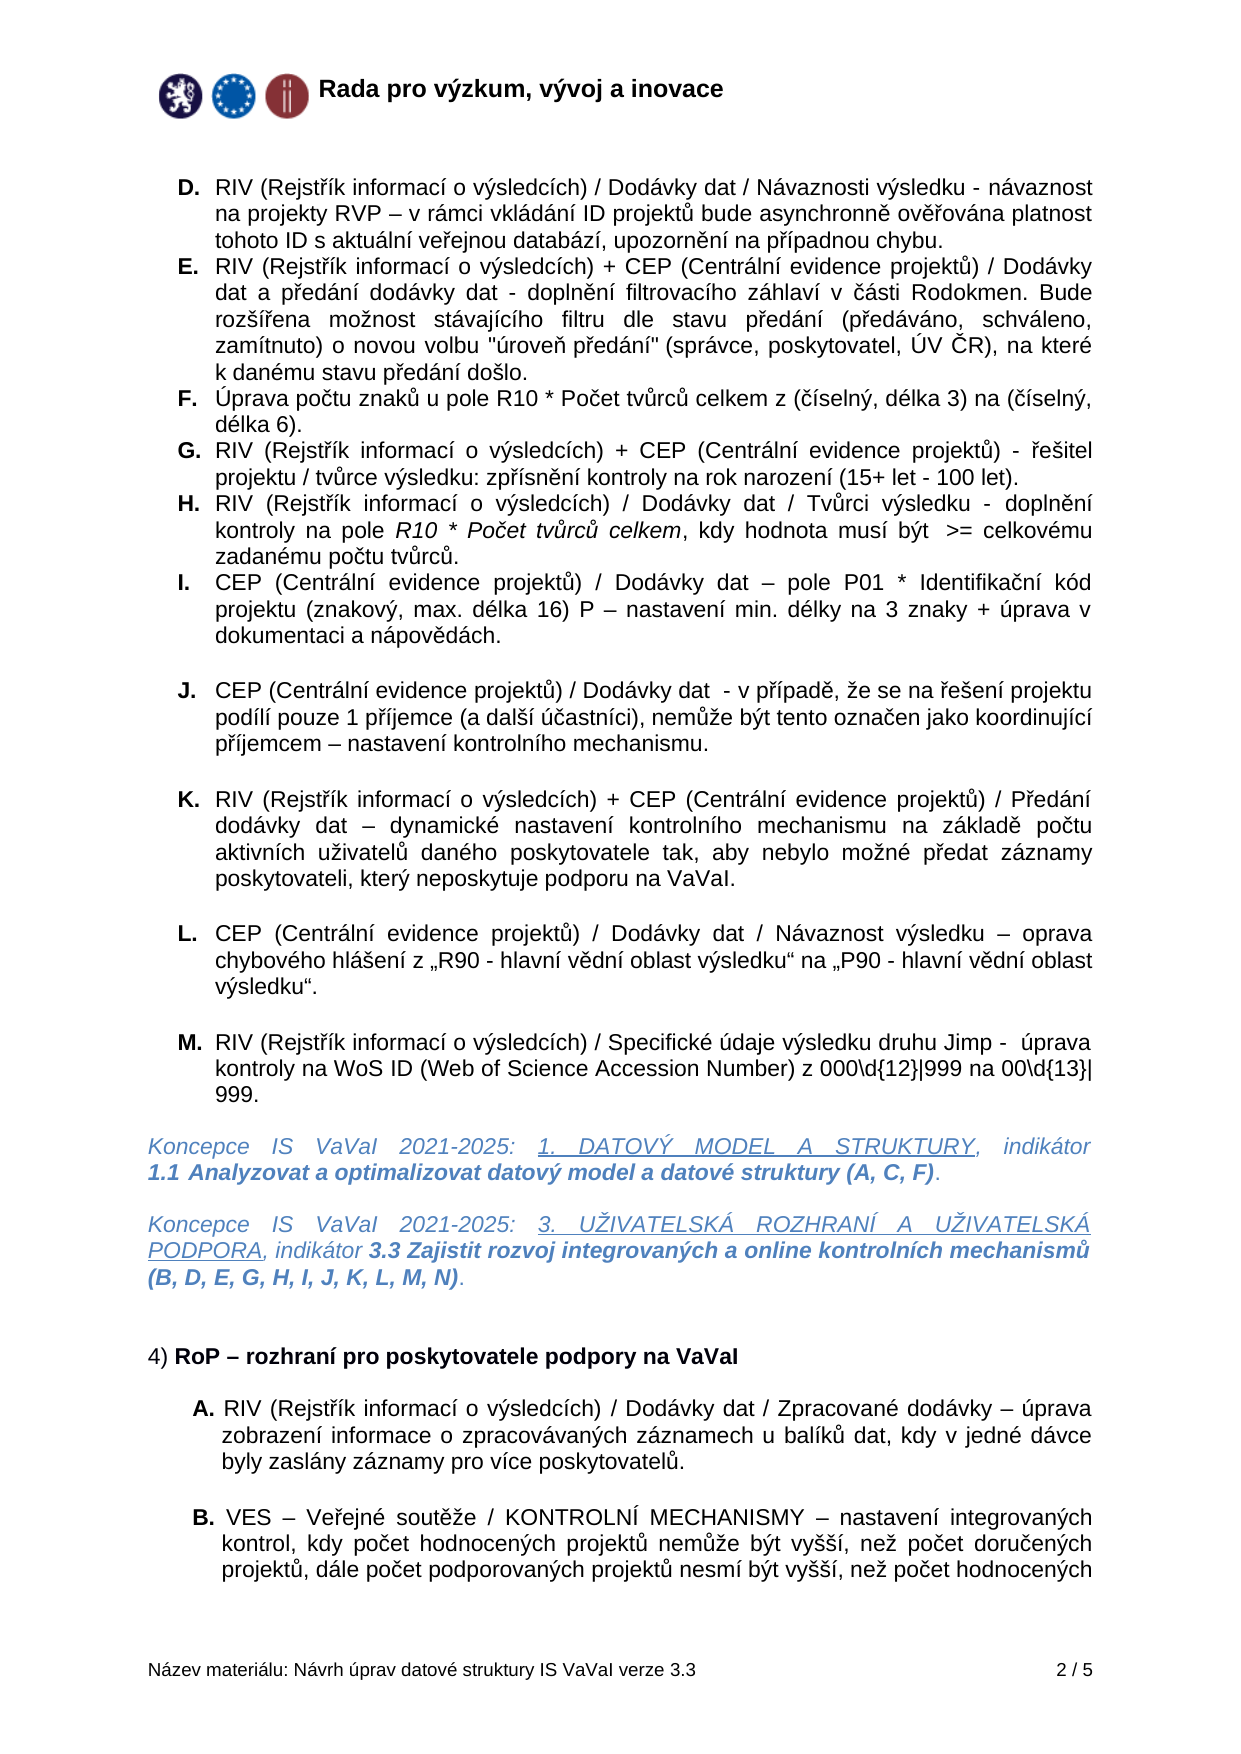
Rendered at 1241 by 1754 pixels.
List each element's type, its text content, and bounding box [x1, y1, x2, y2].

list RIV (Rejstřík informací o výsledcích) / Dodávky dat / Tvůrci výsledku - doplnění kontroly na pole R10 * Počet tvůrců celkem, kdy hodnota musí být >= celkovému zadanému počtu tvůrců. [177, 490, 1093, 569]
list RIV (Rejstřík informací o výsledcích) / Dodávky dat / Návaznosti výsledku - návaznost na projekty RVP – v rámci vkládání ID projektů bude asynchronně ověřována platnost tohoto ID s aktuální veřejnou databází, upozornění na případnou chybu. [177, 174, 1093, 253]
text A. RIV (Rejstřík informací o výsledcích) / Dodávky dat / Zpracované dodávky – úprava zobrazení informace o zpracovávaných záznamech u balíků dat, kdy v jedné dávce byly zaslány záznamy pro více poskytovatelů. [192, 1395, 1093, 1474]
list CEP (Centrální evidence projektů) / Dodávky dat - v případě, že se na řešení projektu podílí pouze 1 příjemce (a další účastníci), nemůže být tento označen jako koordinující příjemcem – nastavení kontrolního mechanismu. [177, 677, 1093, 757]
list CEP (Centrální evidence projektů) / Dodávky dat – pole P01 * Identifikační kód projektu (znakový, max. délka 16) P – nastavení min. délky na 3 znaky + úprava v dokumentaci a nápovědách. [177, 569, 1093, 648]
list CEP (Centrální evidence projektů) / Dodávky dat / Návaznost výsledku – oprava chybového hlášení z „R90 - hlavní vědní oblast výsledku“ na „P90 - hlavní vědní oblast výsledku“. [177, 920, 1093, 999]
text Koncepce IS VaVaI 2021-2025: 1. DATOVÝ MODEL A STRUKTURY, indikátor 1.1 Analyzovat a optimalizovat datový model a datové struktury (A, C, F). [148, 1133, 1093, 1185]
list RIV (Rejstřík informací o výsledcích) + CEP (Centrální evidence projektů) / Dodávky dat a předání dodávky dat - doplnění filtrovacího záhlaví v části Rodokmen. Bude rozšířena možnost stávajícího filtru dle stavu předání (předáváno, schváleno, zamítnuto) o novou volbu "úroveň předání" (správce, poskytovatel, ÚV ČR), na které k danému stavu předání došlo. [177, 253, 1093, 385]
text 4) RoP – rozhraní pro poskytovatele podpory na VaVaI [148, 1343, 1093, 1369]
text Koncepce IS VaVaI 2021-2025: 3. UŽIVATELSKÁ ROZHRANÍ A UŽIVATELSKÁ PODPORA, indikátor 3.3 Zajistit rozvoj integrovaných a online kontrolních mechanismů (B, D, E, G, H, I, J, K, L, M, N). [148, 1211, 1093, 1290]
list RIV (Rejstřík informací o výsledcích) / Specifické údaje výsledku druhu Jimp - úprava kontroly na WoS ID (Web of Science Accession Number) z 000\d{12}|999 na 00\d{13}|999. [177, 1028, 1093, 1108]
list RIV (Rejstřík informací o výsledcích) + CEP (Centrální evidence projektů) - řešitel projektu / tvůrce výsledku: zpřísnění kontroly na rok narození (15+ let - 100 let). [177, 437, 1093, 490]
picture [158, 73, 309, 120]
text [192, 1503, 1093, 1583]
list Úprava počtu znaků u pole R10 * Počet tvůrců celkem z (číselný, délka 3) na (číselný, délka 6). [177, 385, 1093, 437]
list RIV (Rejstřík informací o výsledcích) + CEP (Centrální evidence projektů) / Předání dodávky dat – dynamické nastavení kontrolního mechanismu na základě počtu aktivních uživatelů daného poskytovatele tak, aby nebylo možné předat záznamy poskytovateli, který neposkytuje podporu na VaVaI. [177, 786, 1093, 891]
